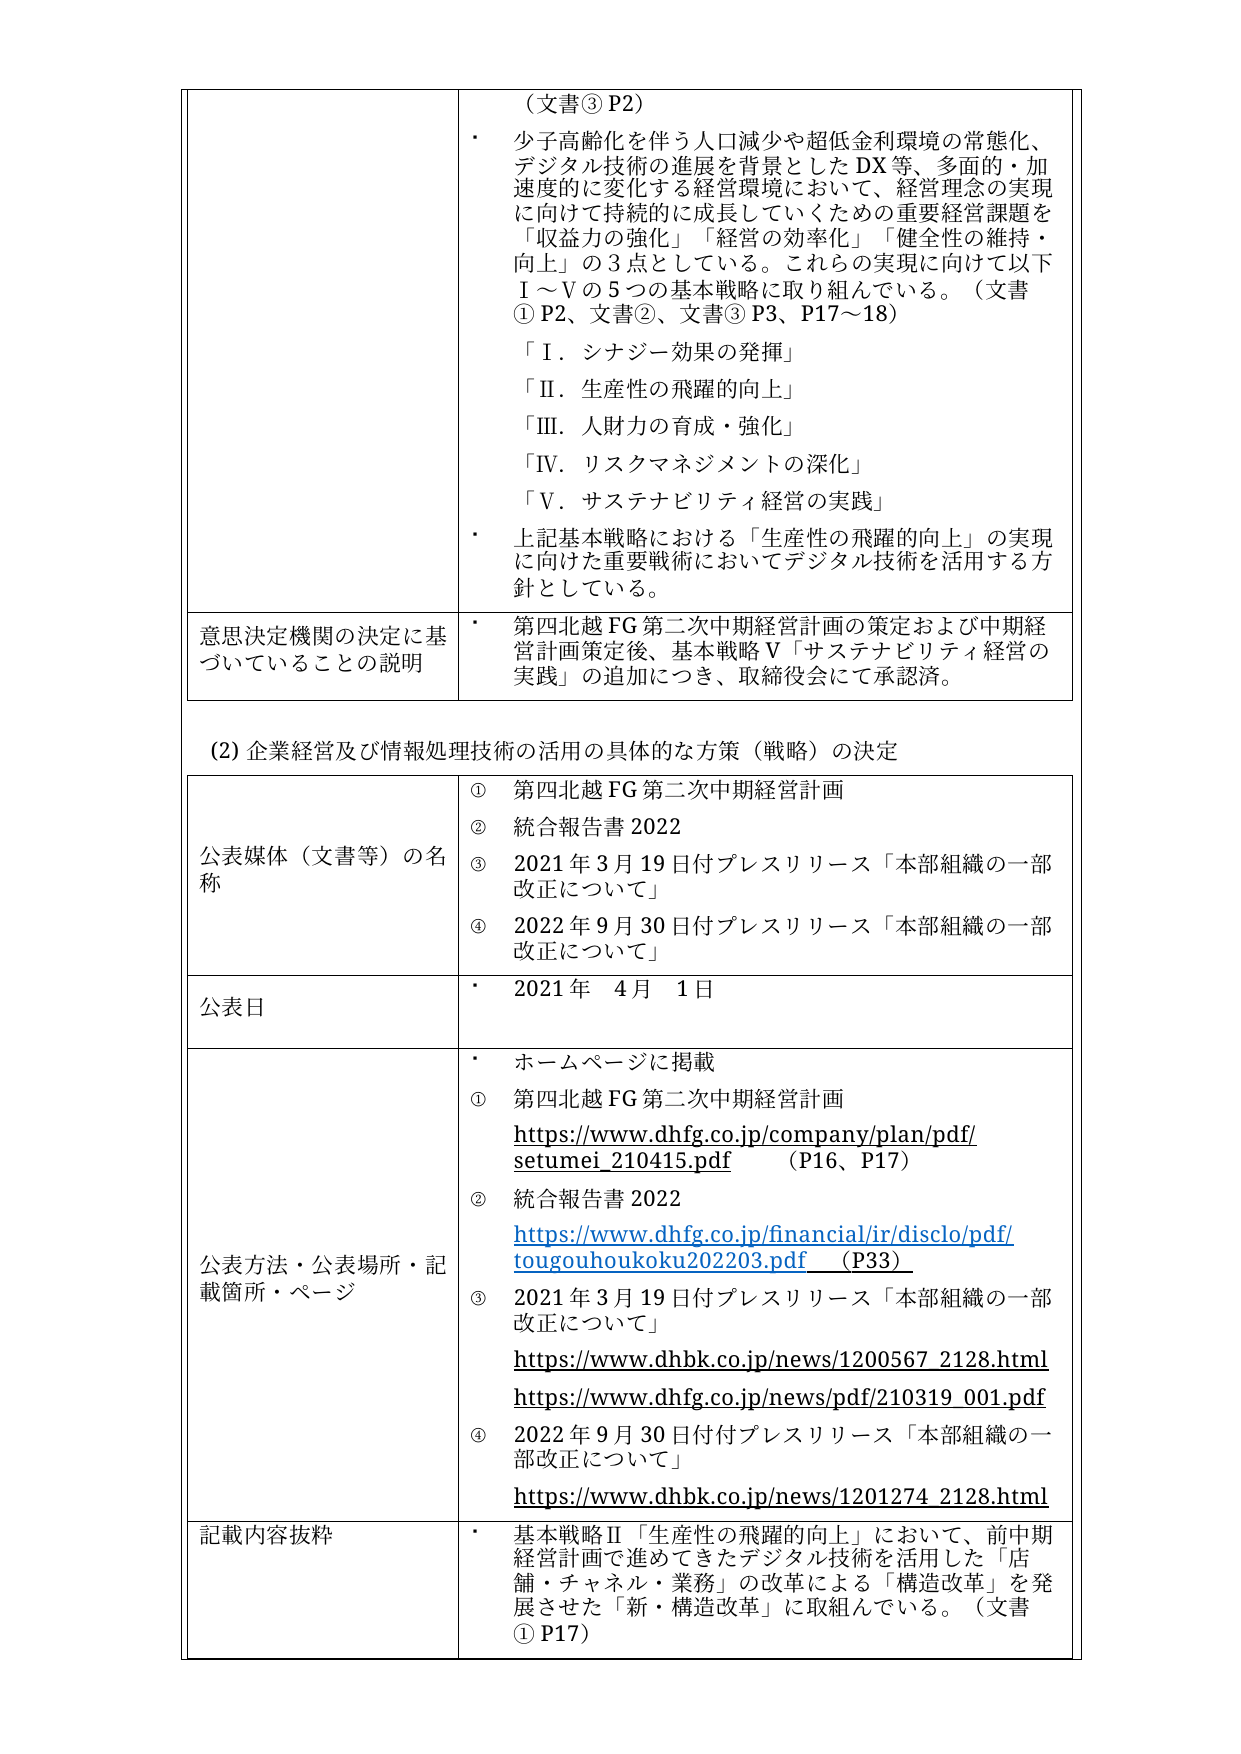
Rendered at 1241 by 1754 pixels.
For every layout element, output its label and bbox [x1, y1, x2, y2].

table_cell [182, 90, 1081, 1659]
